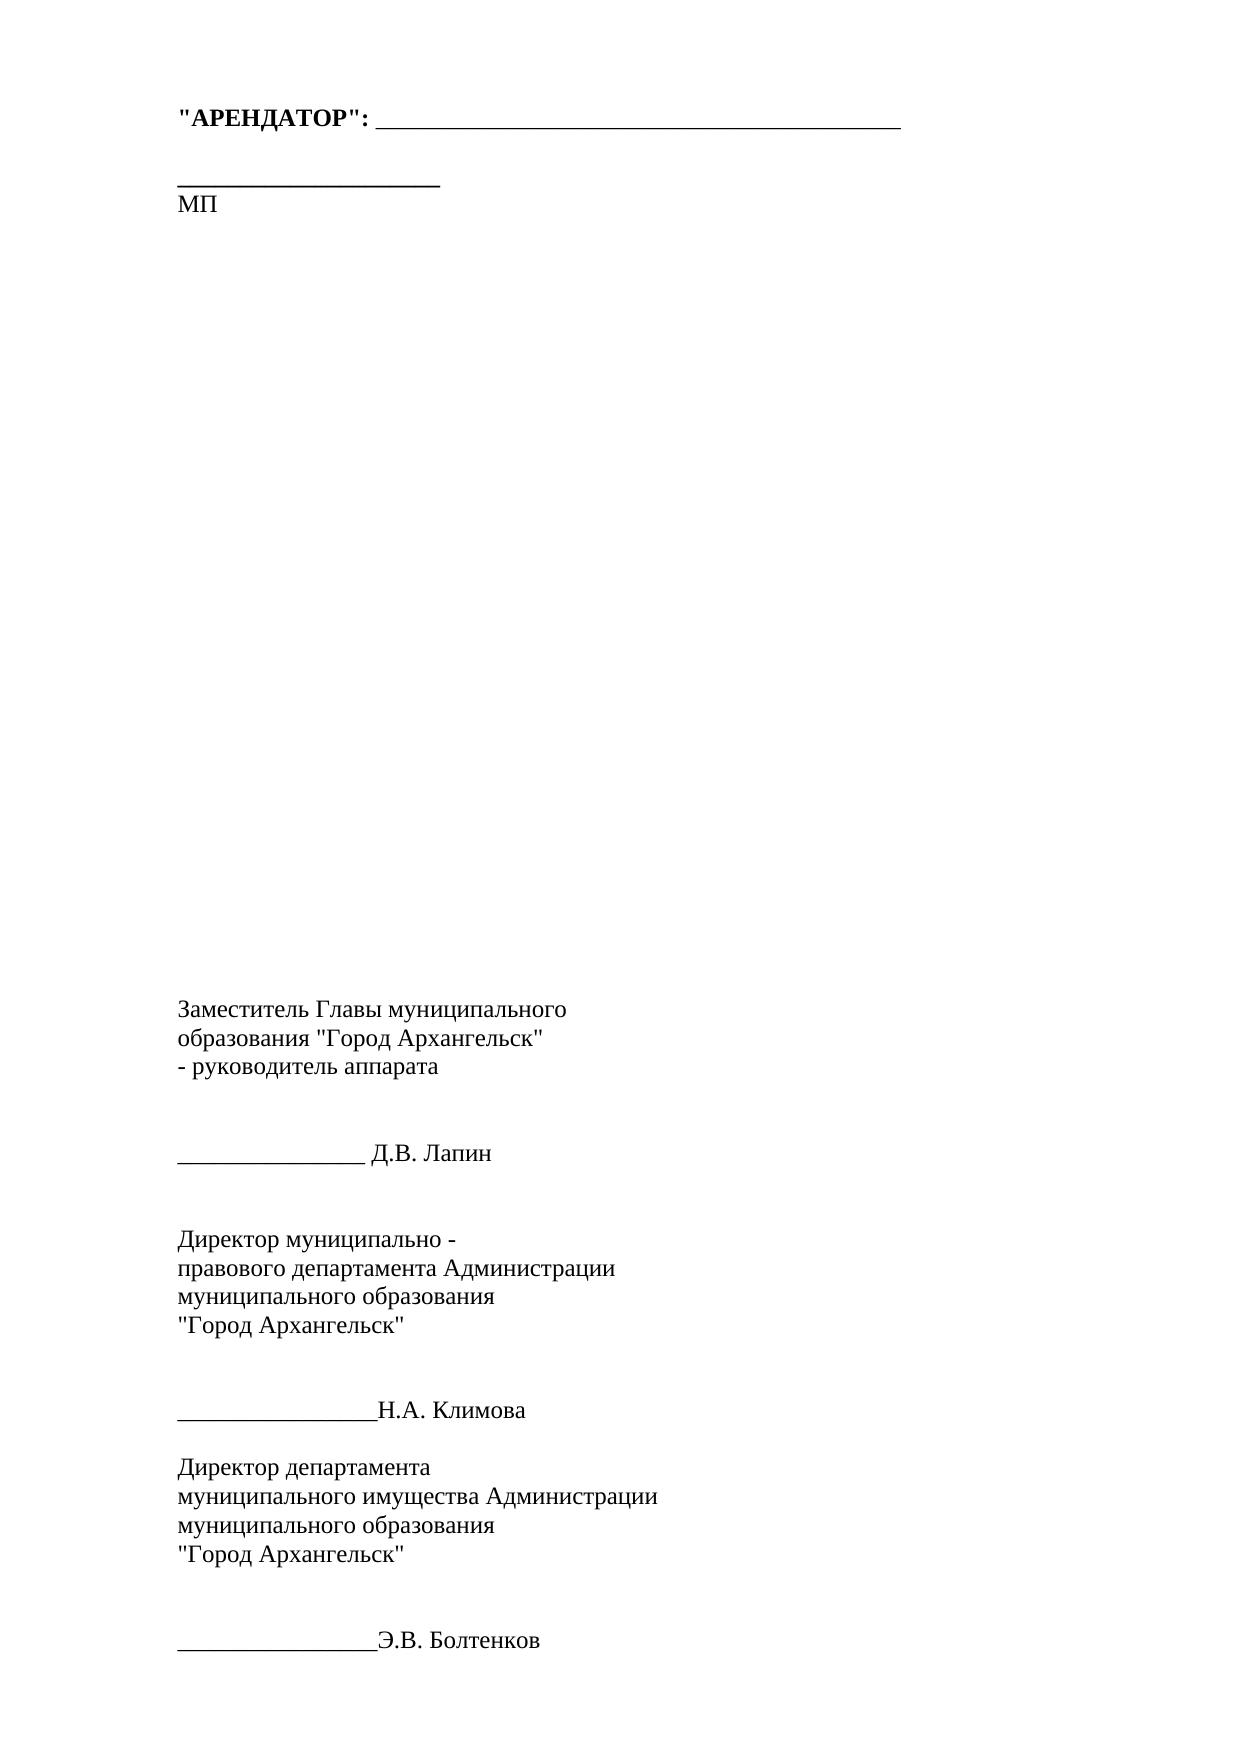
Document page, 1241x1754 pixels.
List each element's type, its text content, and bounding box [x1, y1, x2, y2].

text Директор муниципально - [177, 1224, 1181, 1253]
text образования "Город Архангельск" [177, 1023, 1181, 1051]
text Заместитель Главы муниципального [177, 994, 1181, 1023]
text "АРЕНДАТОР": __________________________________________ [177, 103, 1181, 132]
text ________________Э.В. Болтенков [177, 1625, 1181, 1654]
text "Город Архангельск" [177, 1310, 1181, 1339]
text _____________________ [177, 161, 1181, 189]
text муниципального образования [177, 1281, 1181, 1310]
text правового департамента Администрации [177, 1253, 1181, 1281]
text МП [177, 189, 1181, 218]
text Директор департамента [177, 1452, 1181, 1481]
text _______________ Д.В. Лапин [177, 1138, 1181, 1166]
text "Город Архангельск" [177, 1539, 1181, 1567]
text ________________Н.А. Климова [177, 1395, 1181, 1424]
text - руководитель аппарата [177, 1051, 1181, 1080]
text муниципального образования [177, 1510, 1181, 1539]
text муниципального имущества Администрации [177, 1481, 1181, 1510]
